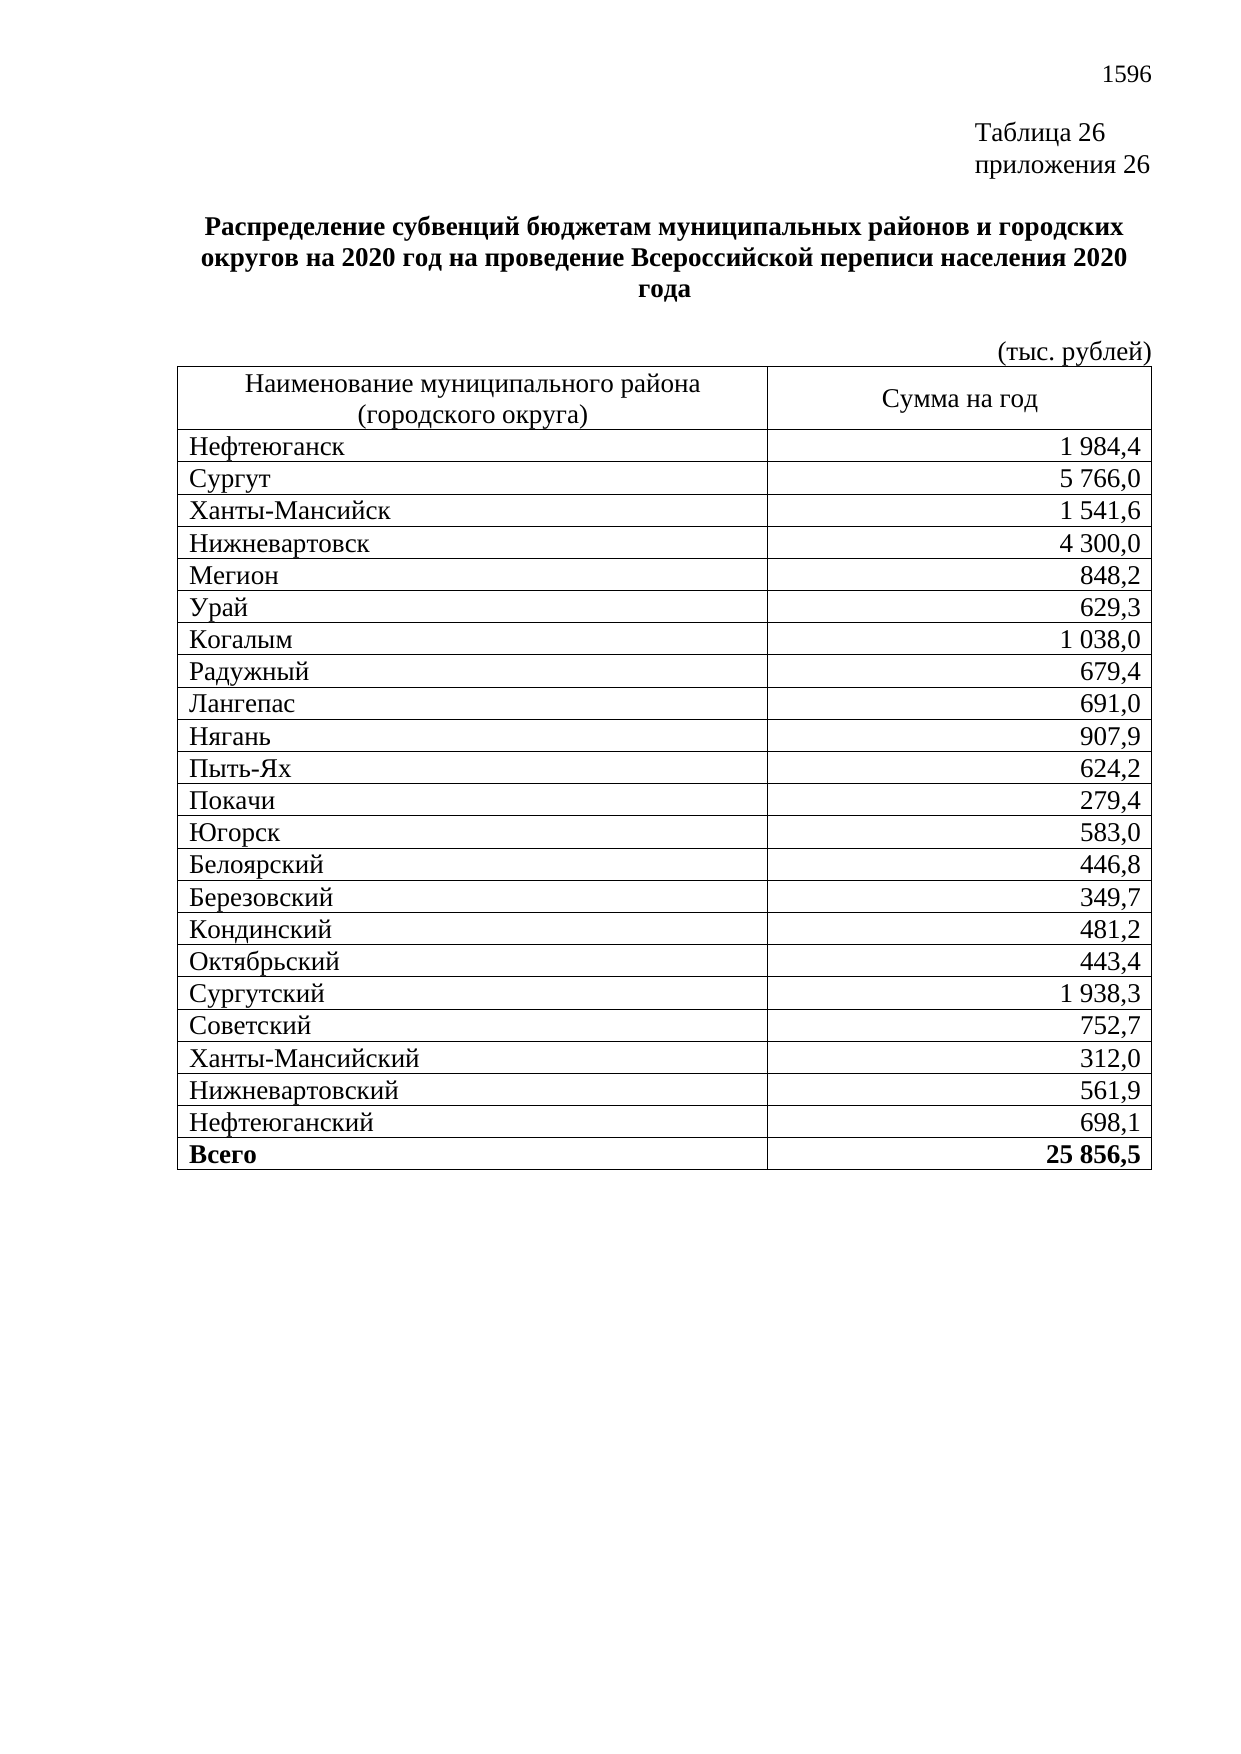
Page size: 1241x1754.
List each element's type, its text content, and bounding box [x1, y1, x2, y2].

text (тыс. рублей) [177, 334, 1152, 366]
table_cell Нижневартовск [178, 527, 767, 558]
table_cell Нефтеюганский [178, 1106, 767, 1137]
table_cell Пыть-Ях [178, 752, 767, 783]
table_cell 629,3 [768, 591, 1151, 622]
table_cell Нягань [178, 720, 767, 751]
table_cell Сургут [178, 462, 767, 493]
table_cell 443,4 [768, 945, 1151, 976]
table_cell 1 938,3 [768, 977, 1151, 1008]
table_cell 5 766,0 [768, 462, 1151, 493]
table_cell 679,4 [768, 655, 1151, 687]
table_header Сумма на год [768, 367, 1151, 429]
table_cell Мегион [178, 559, 767, 590]
table_cell Лангепас [178, 688, 767, 719]
table_cell Урай [178, 591, 767, 622]
table_cell 1 038,0 [768, 623, 1151, 654]
text Распределение субвенций бюджетам муниципальных районов и городских округов на 2020 год на проведение Всероссийской переписи населения 2020 года [177, 210, 1152, 303]
table_cell 624,2 [768, 752, 1151, 783]
table_cell Ханты-Мансийский [178, 1042, 767, 1073]
table_cell 752,7 [768, 1010, 1151, 1041]
table_cell 1 541,6 [768, 495, 1151, 526]
table_cell Югорск [178, 816, 767, 847]
table_cell Советский [178, 1010, 767, 1041]
table_cell 4 300,0 [768, 527, 1151, 558]
table_cell 481,2 [768, 913, 1151, 944]
table_cell 583,0 [768, 816, 1151, 847]
table_cell Когалым [178, 623, 767, 654]
table_header Наименование муниципального района (городского округа) [178, 367, 767, 429]
text Таблица 26 [974, 117, 1152, 148]
table_cell Октябрьский [178, 945, 767, 976]
table_cell Нефтеюганск [178, 430, 767, 461]
table_cell 349,7 [768, 881, 1151, 912]
table_cell Покачи [178, 784, 767, 815]
table_cell 25 856,5 [768, 1138, 1151, 1169]
table_cell Всего [178, 1138, 767, 1169]
table_cell Ханты-Мансийск [178, 495, 767, 526]
table_cell 1 984,4 [768, 430, 1151, 461]
table_cell 312,0 [768, 1042, 1151, 1073]
table_cell Березовский [178, 881, 767, 912]
table_cell 698,1 [768, 1106, 1151, 1137]
table_cell Сургутский [178, 977, 767, 1008]
table_cell Белоярский [178, 849, 767, 880]
table_cell 691,0 [768, 688, 1151, 719]
text приложения 26 [974, 148, 1152, 179]
table_cell 561,9 [768, 1074, 1151, 1105]
table_cell Радужный [178, 655, 767, 687]
table_cell 446,8 [768, 849, 1151, 880]
table_cell 279,4 [768, 784, 1151, 815]
table_cell 907,9 [768, 720, 1151, 751]
table_cell Нижневартовский [178, 1074, 767, 1105]
table_cell 848,2 [768, 559, 1151, 590]
table_cell Кондинский [178, 913, 767, 944]
